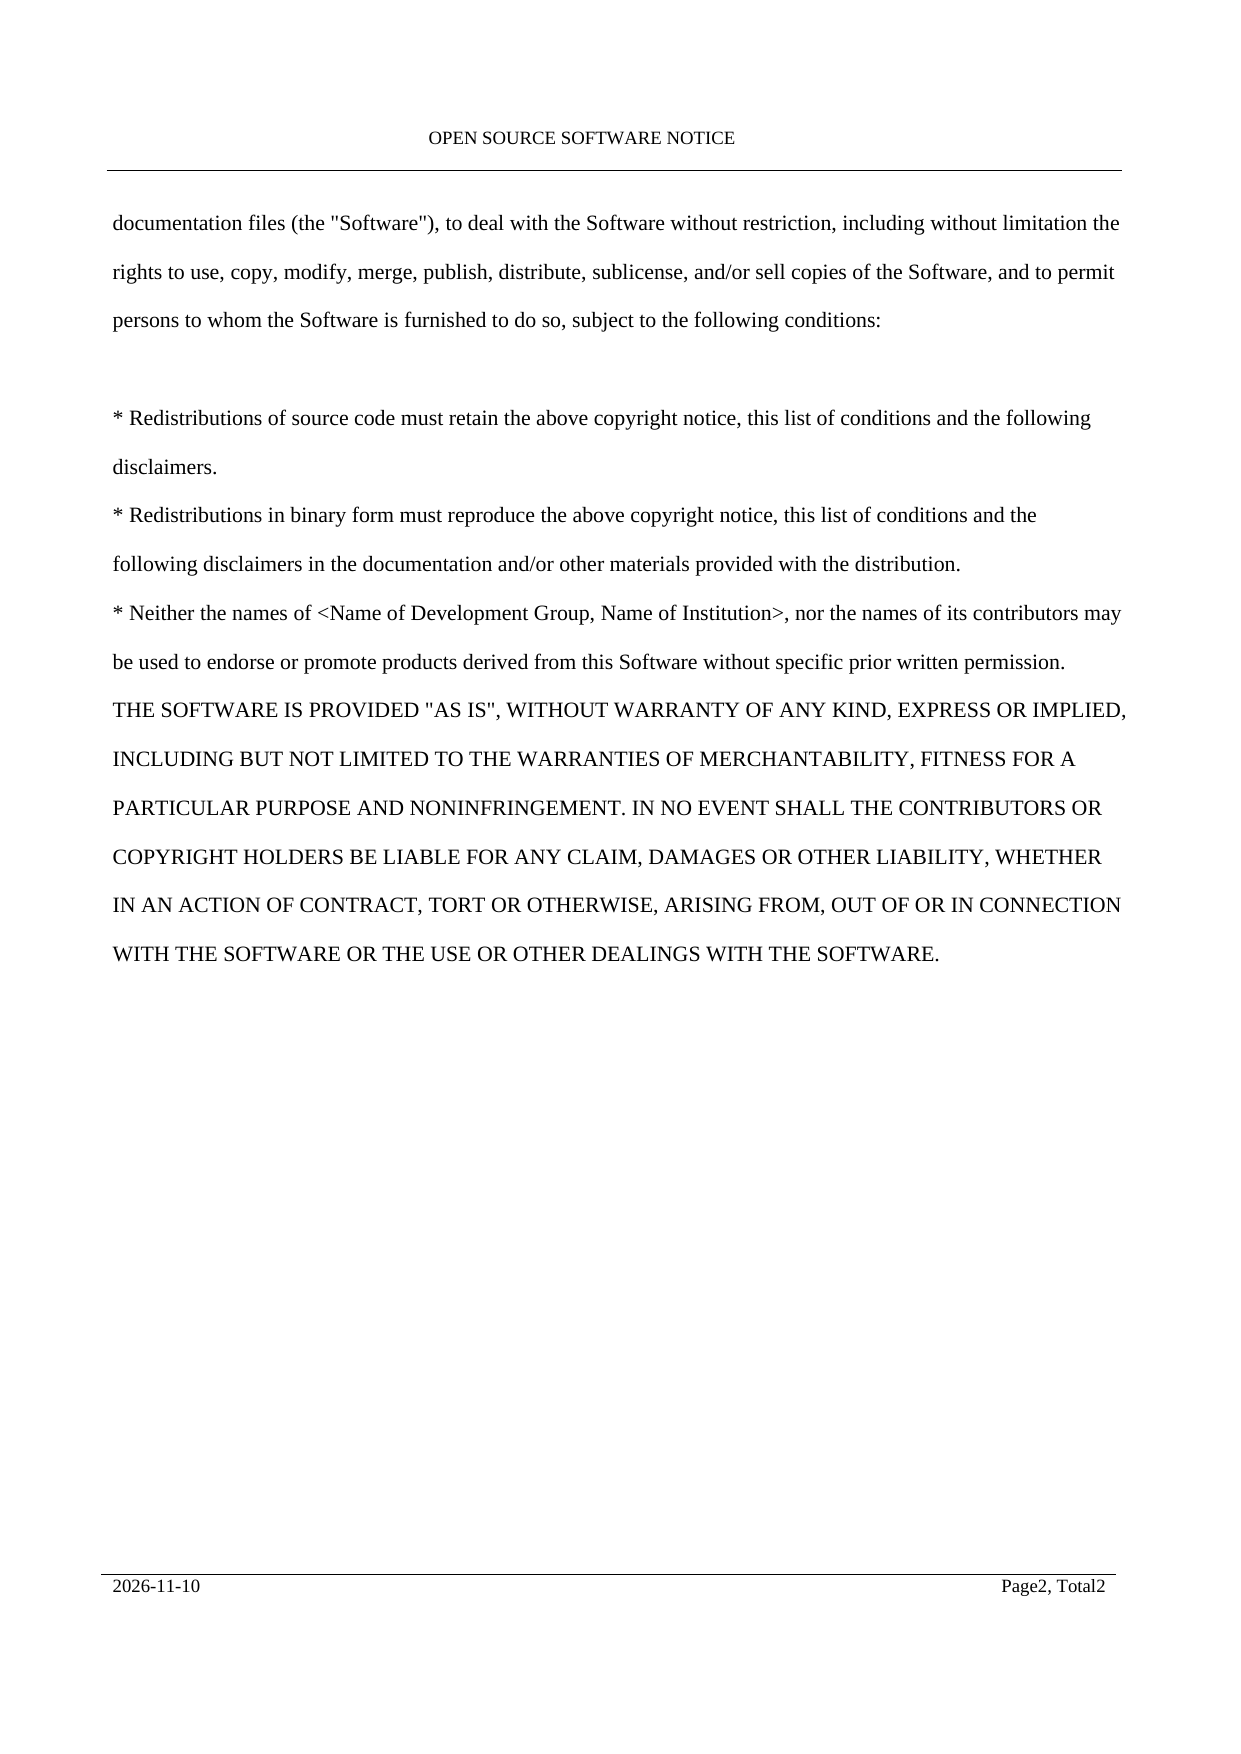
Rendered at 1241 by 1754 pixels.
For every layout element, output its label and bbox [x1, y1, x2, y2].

text [112, 206, 1128, 970]
